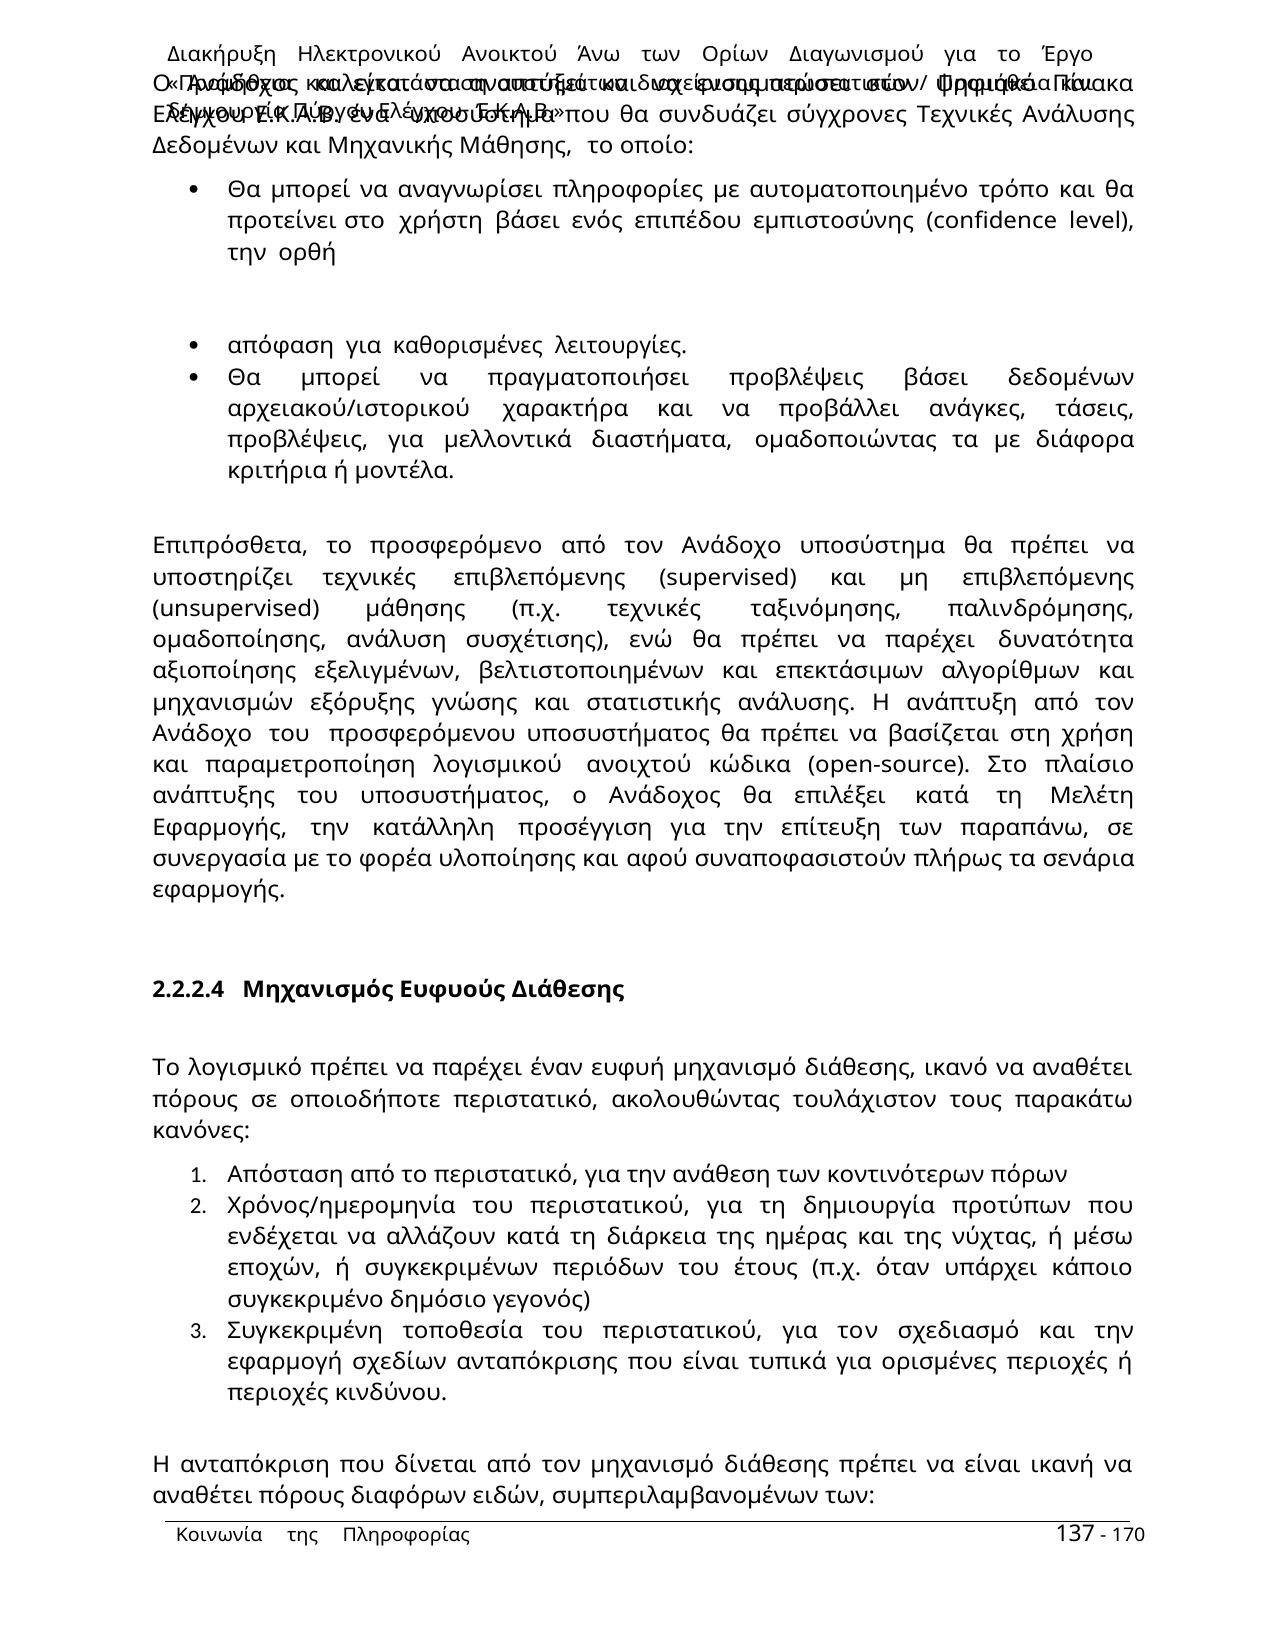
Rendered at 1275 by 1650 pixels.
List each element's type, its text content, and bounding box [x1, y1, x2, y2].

list Θα μπορεί να πραγματοποιήσει προβλέψεις βάσει δεδομένων αρχειακού/ιστορικού χαρακτήρα και να προβάλλει ανάγκες, τάσεις, προβλέψεις, για μελλοντικά διαστήματα, ομαδοποιώντας τα με διάφορα κριτήρια ή μοντέλα. [189, 360, 1134, 485]
list Χρόνος/ημερομηνία του περιστατικού, για τη δημιουργία προτύπων που ενδέχεται να αλλάζουν κατά τη διάρκεια της ημέρας και της νύχτας, ή μέσω εποχών, ή συγκεκριμένων περιόδων του έτους (π.χ. όταν υπάρχει κάποιο συγκεκριμένο δημόσιο γεγονός) [189, 1189, 1134, 1314]
list Συγκεκριμένη τοποθεσία του περιστατικού, για τον σχεδιασμό και την εφαρμογή σχεδίων ανταπόκρισης που είναι τυπικά για ορισμένες περιοχές ή περιοχές κινδύνου. [189, 1314, 1134, 1408]
text Ο Ανάδοχος καλείται να αναπτύξει και να ενσωματώσει στον ψηφιακό Πίνακα Ελέγχου Ε.Κ.Α.Β. ένα υποσύστημα που θα συνδυάζει σύγχρονες Τεχνικές Ανάλυσης Δεδομένων και Μηχανικής Μάθησης, το οποίο: [152, 67, 1134, 160]
list Απόσταση από το περιστατικό, για την ανάθεση των κοντινότερων πόρων [189, 1158, 1134, 1189]
list απόφαση για καθορισμένες λειτουργίες. [189, 329, 1134, 360]
text Το λογισμικό πρέπει να παρέχει έναν ευφυή μηχανισμό διάθεσης, ικανό να αναθέτει πόρους σε οποιοδήποτε περιστατικό, ακολουθώντας τουλάχιστον τους παρακάτω κανόνες: [152, 1051, 1134, 1145]
subtitle Μηχανισμός Ευφυούς Διάθεσης [152, 973, 1134, 1004]
text Η ανταπόκριση που δίνεται από τον μηχανισμό διάθεσης πρέπει να είναι ικανή να αναθέτει πόρους διαφόρων ειδών, συμπεριλαμβανομένων των: [152, 1448, 1134, 1511]
list Θα μπορεί να αναγνωρίσει πληροφορίες με αυτοματοποιημένο τρόπο και θα προτείνει στο χρήστη βάσει ενός επιπέδου εμπιστοσύνης (confidence level), την ορθή [189, 173, 1134, 267]
text Επιπρόσθετα, το προσφερόμενο από τον Ανάδοχο υποσύστημα θα πρέπει να υποστηρίζει τεχνικές επιβλεπόμενης (supervised) και μη επιβλεπόμενης (unsupervised) μάθησης (π.χ. τεχνικές ταξινόμησης, παλινδρόμησης, ομαδοποίησης, ανάλυση συσχέτισης), ενώ θα πρέπει να παρέχει δυνατότητα αξιοποίησης εξελιγμένων, βελτιστοποιημένων και επεκτάσιμων αλγορίθμων και μηχανισμών εξόρυξης γνώσης και στατιστικής ανάλυσης. Η ανάπτυξη από τον Ανάδοχο του προσφερόμενου υποσυστήματος θα πρέπει να βασίζεται στη χρήση και παραμετροποίηση λογισμικού ανοιχτού κώδικα (open-source). Στο πλαίσιο ανάπτυξης του υποσυστήματος, ο Ανάδοχος θα επιλέξει κατά τη Μελέτη Εφαρμογής, την κατάλληλη προσέγγιση για την επίτευξη των παραπάνω, σε συνεργασία με το φορέα υλοποίησης και αφού συναποφασιστούν πλήρως τα σενάρια εφαρμογής. [152, 529, 1134, 904]
